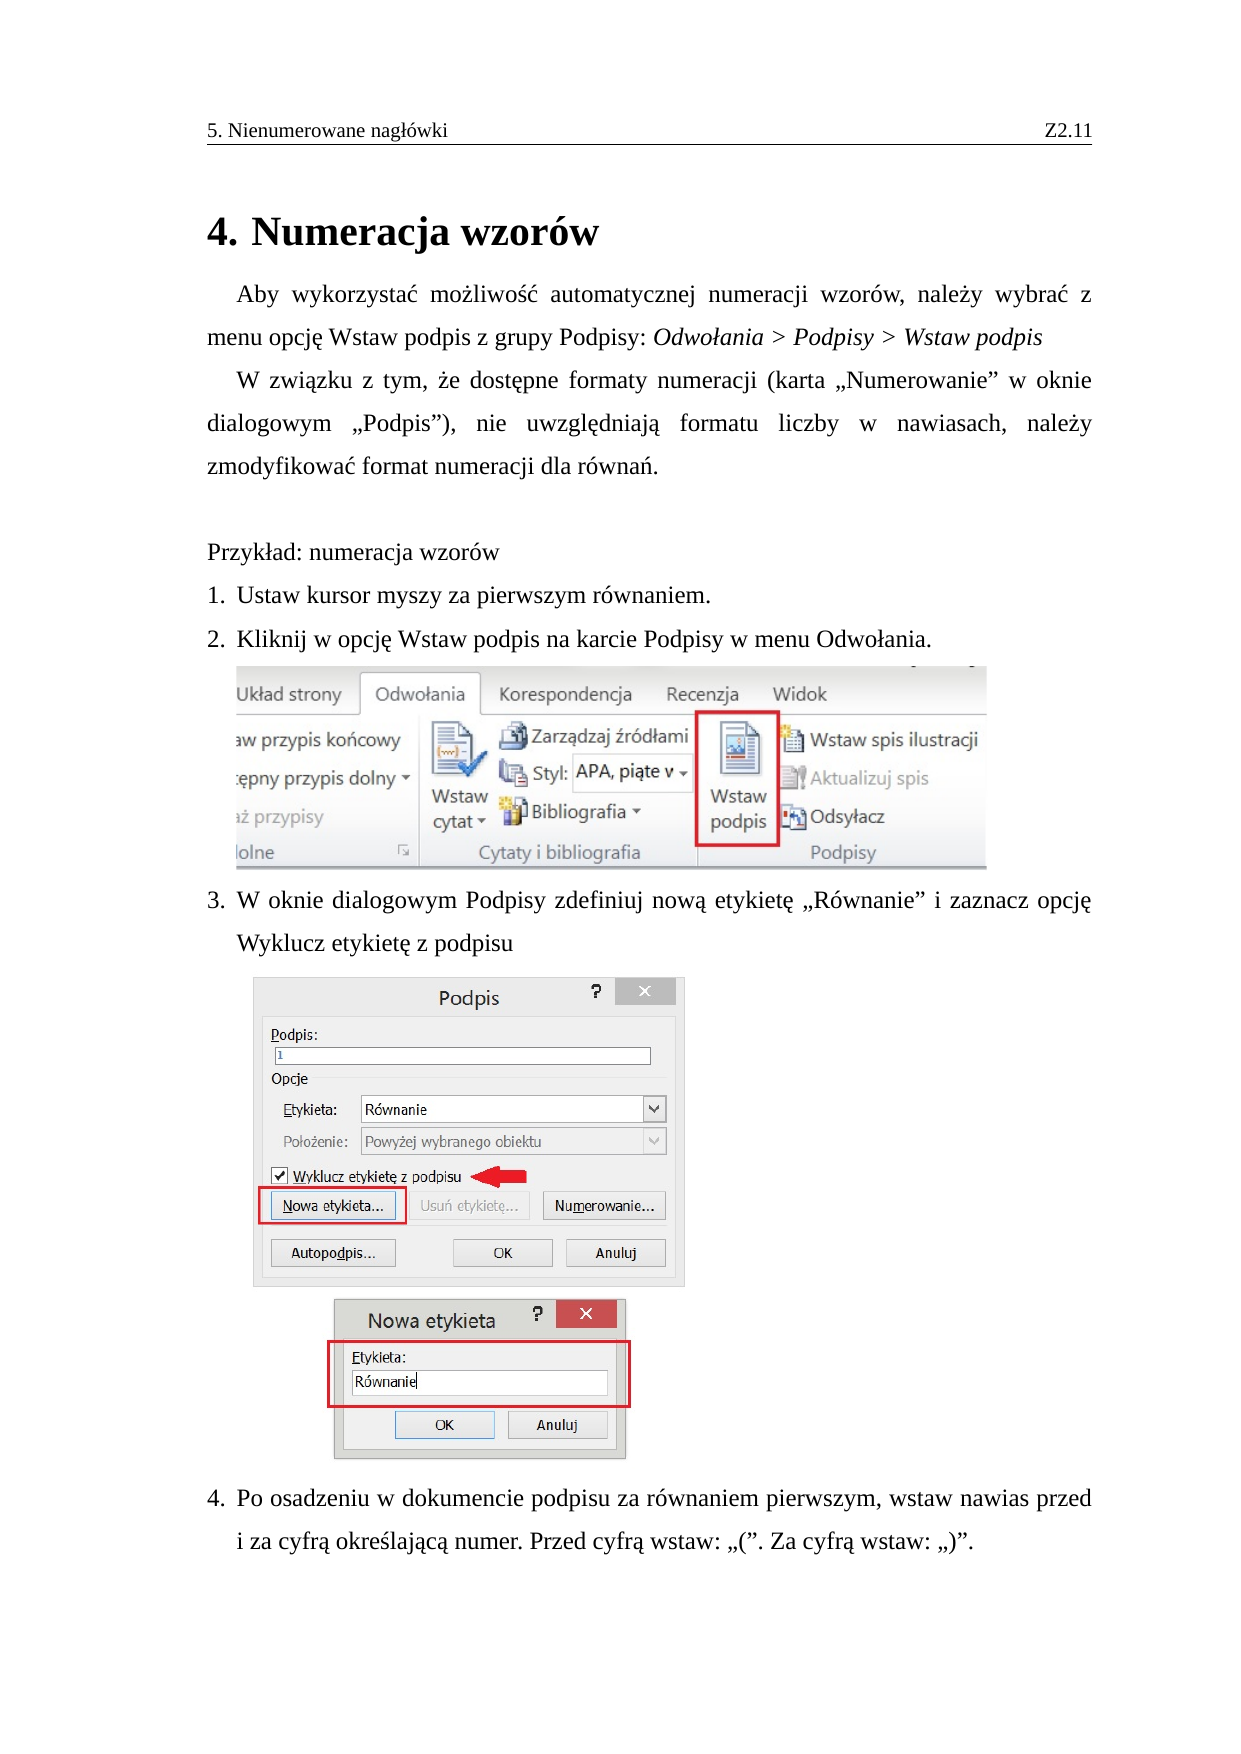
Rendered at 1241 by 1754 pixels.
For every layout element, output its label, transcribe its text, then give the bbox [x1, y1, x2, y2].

text 1. Ustaw kursor myszy za pierwszym równaniem. [207, 581, 1092, 609]
text W związku z tym, że dostępne formaty numeracji (karta „Numerowanie” w oknie dialogowym „Podpis”), nie uwzględniają formatu liczby w nawiasach, należy zmodyfikować format numeracji dla równań. [207, 365, 1092, 480]
text 3. W oknie dialogowym Podpisy zdefiniuj nową etykietę „Równanie” i zaznacz opcję Wyklucz etykietę z podpisu [207, 885, 1092, 957]
subtitle Numeracja wzorów [207, 207, 1092, 255]
text 4. Po osadzeniu w dokumencie podpisu za równaniem pierwszym, wstaw nawias przed i za cyfrą określającą numer. Przed cyfrą wstaw: „(”. Za cyfrą wstaw: „)”. [207, 1483, 1092, 1555]
text Aby wykorzystać możliwość automatycznej numeracji wzorów, należy wybrać z menu opcję Wstaw podpis z grupy Podpisy: Odwołania > Podpisy > Wstaw podpis [207, 279, 1092, 351]
text Przykład: numeracja wzorów [207, 537, 1092, 566]
picture [236, 971, 793, 1469]
picture [236, 666, 988, 871]
text 2. Kliknij w opcję Wstaw podpis na karcie Podpisy w menu Odwołania. [207, 624, 1092, 652]
